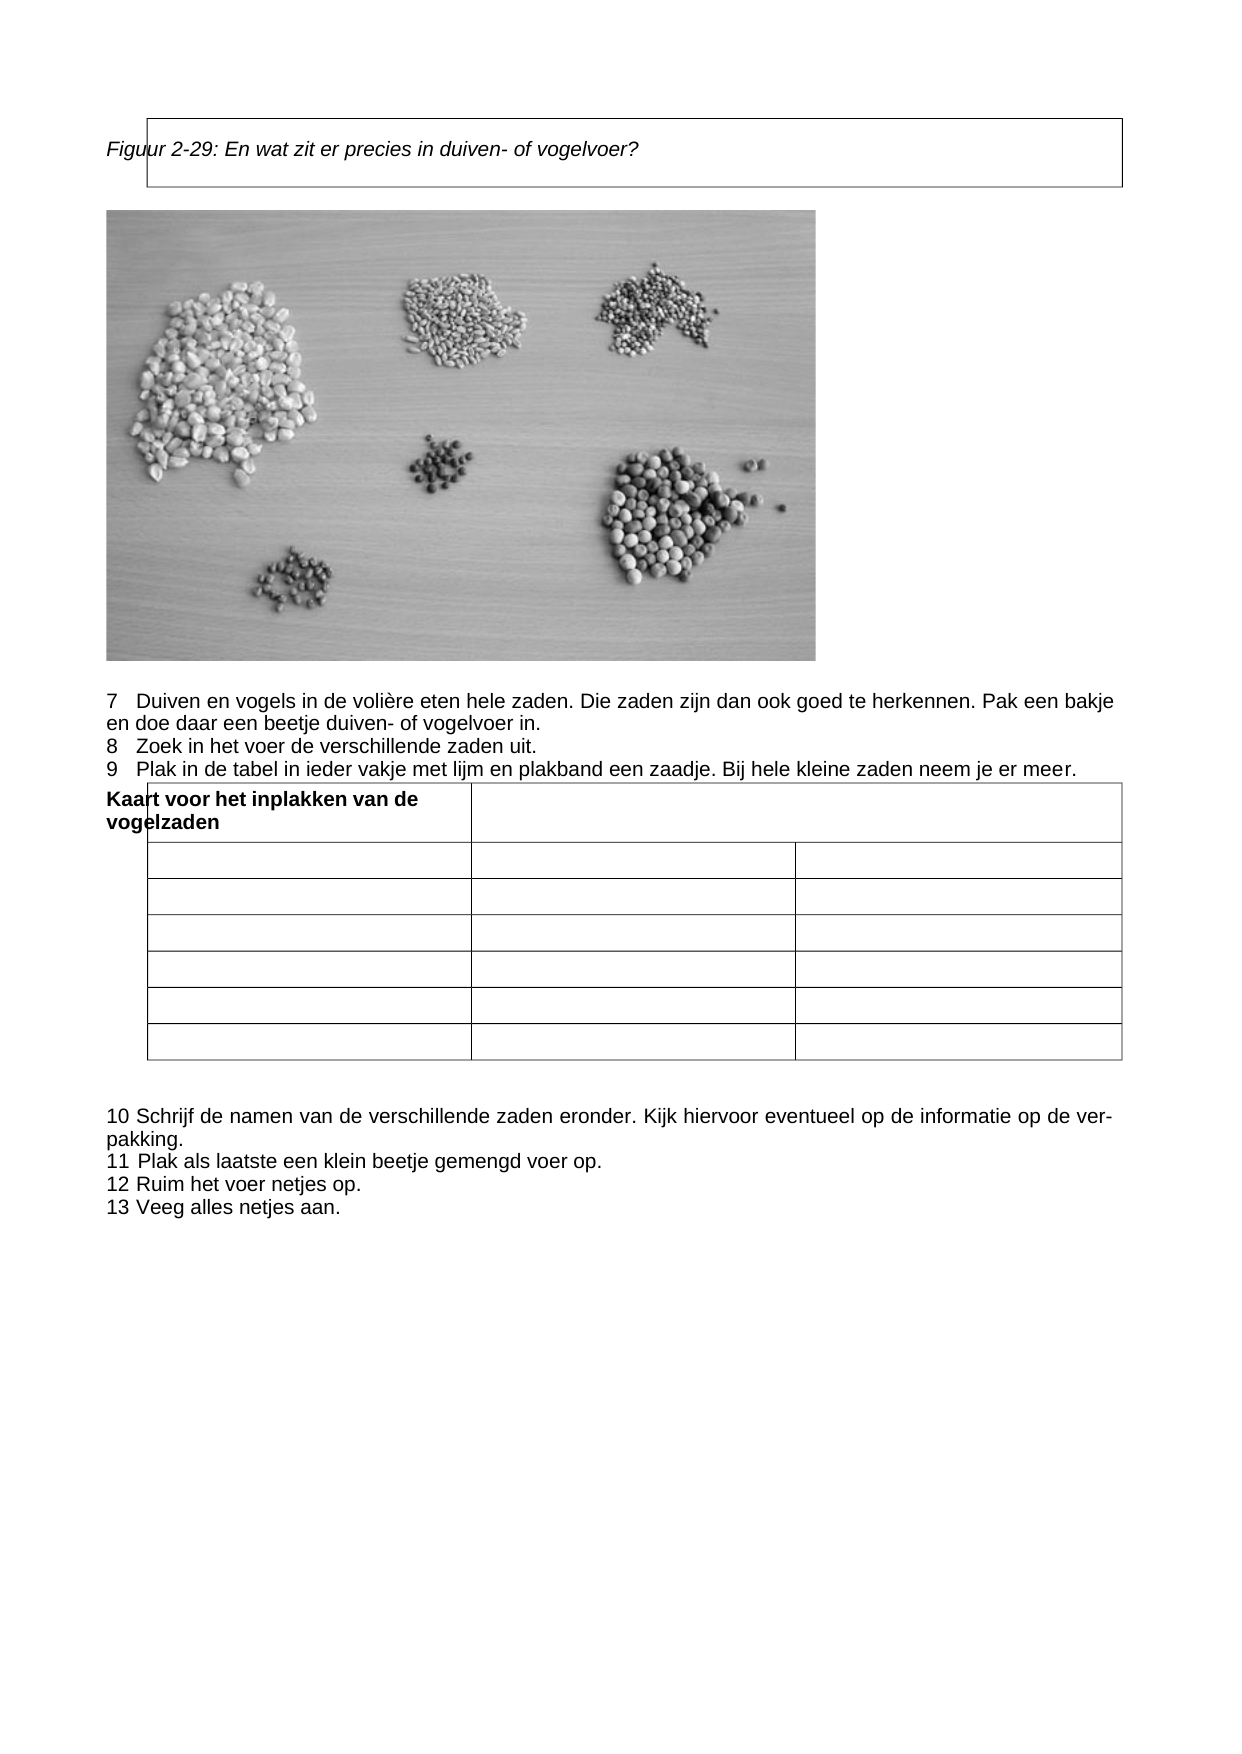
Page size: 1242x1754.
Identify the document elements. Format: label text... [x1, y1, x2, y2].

text 11 Plak als laatste een klein beetje gemengd voer op. [106, 1151, 1137, 1173]
picture [106, 210, 816, 661]
text 12 Ruim het voer netjes op. [106, 1173, 1137, 1196]
text 8 Zoek in het voer de verschillende zaden uit. [106, 735, 1137, 758]
text en doe daar een beetje duiven- of vogelvoer in. [106, 712, 1137, 735]
text 13 Veeg alles netjes aan. [106, 1196, 1137, 1219]
text Kaart voor het inplakken van de vogelzaden [106, 788, 475, 834]
text Figuur 2-29: En wat zit er precies in duiven- of vogelvoer? [106, 137, 1137, 161]
text 9 Plak in de tabel in ieder vakje met lijm en plakband een zaadje. Bij hele kleine zaden neem je er meer. [106, 758, 1137, 781]
text 10 Schrijf de namen van de verschillende zaden eronder. Kijk hiervoor eventueel op de informatie op de ver- pakking. [106, 1105, 1149, 1151]
text 7 Duiven en vogels in de volière eten hele zaden. Die zaden zijn dan ook goed te herkennen. Pak een bakje [106, 691, 1149, 712]
